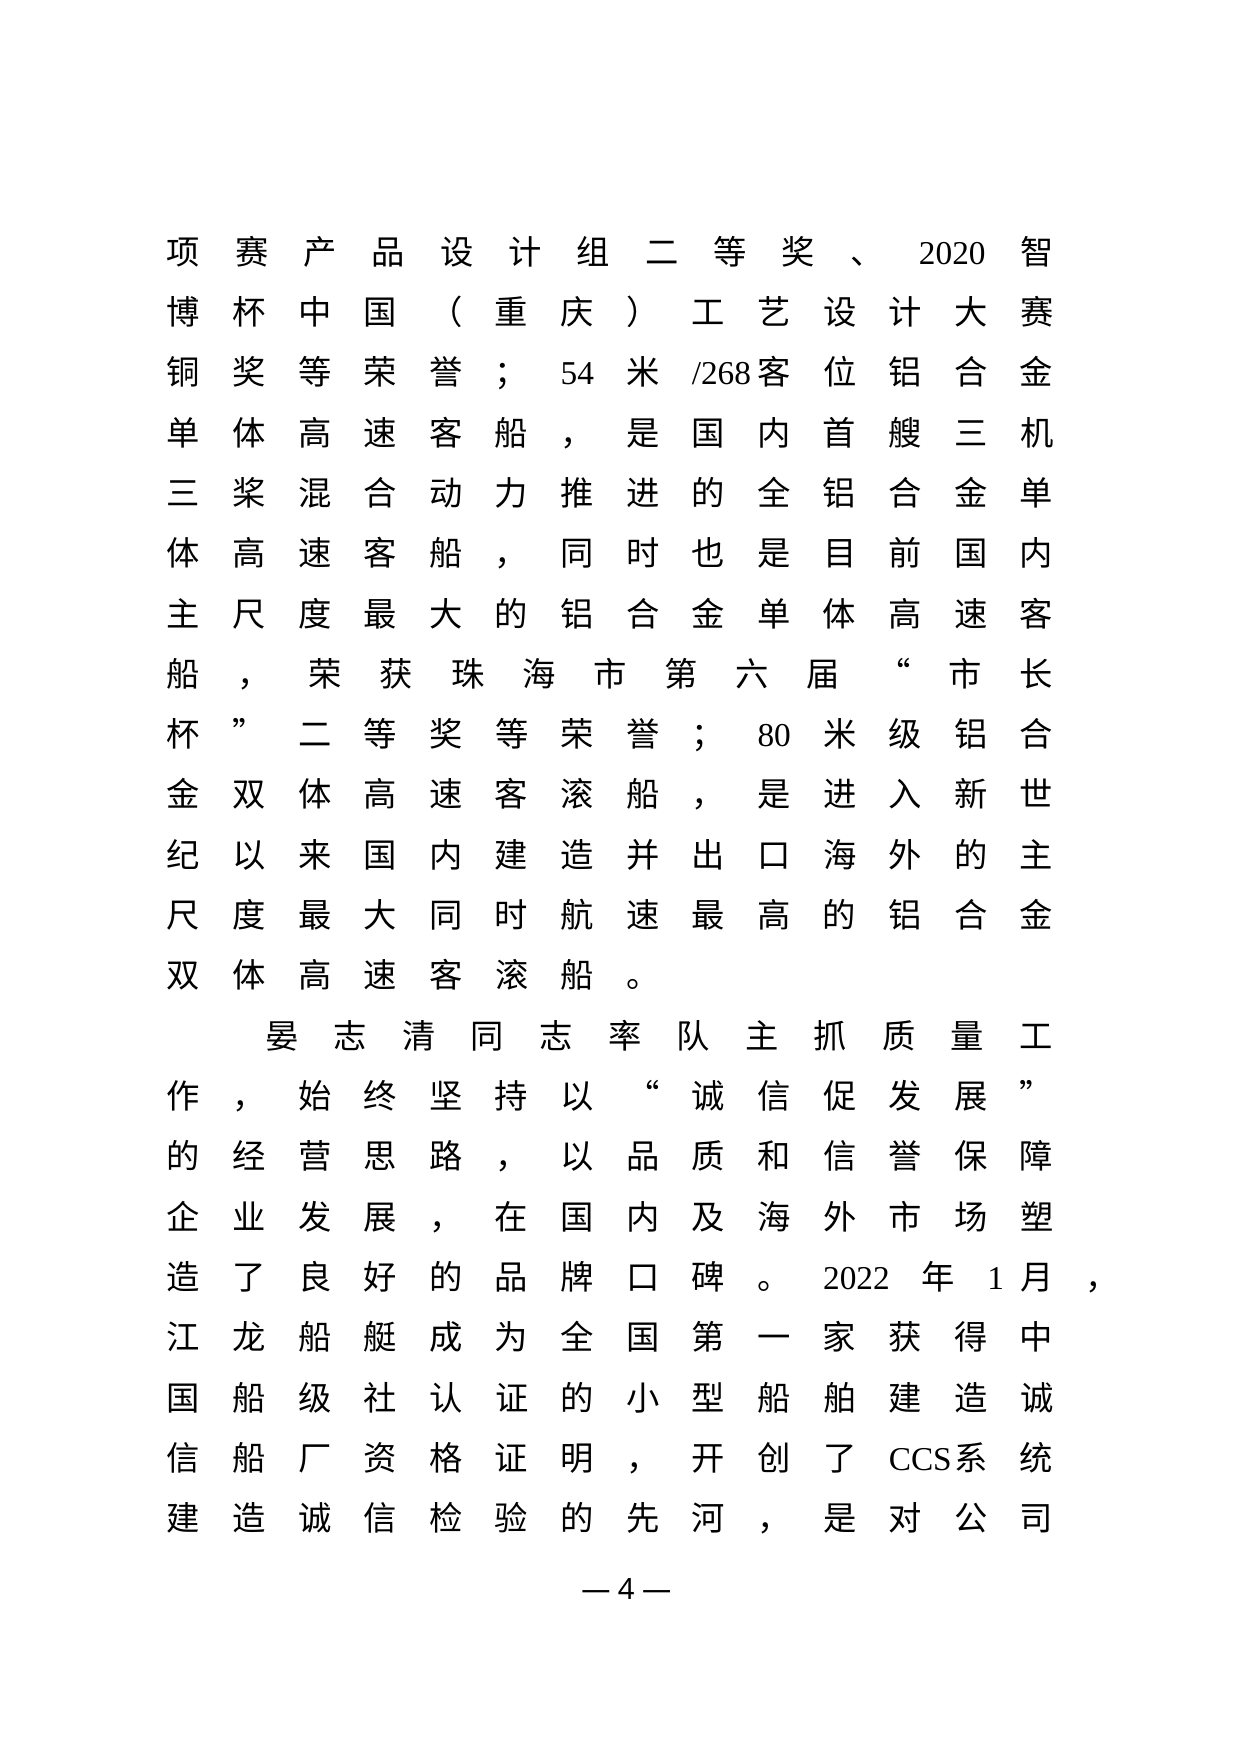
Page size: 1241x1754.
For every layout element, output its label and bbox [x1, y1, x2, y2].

text [167, 219, 1085, 1003]
text [167, 1003, 1085, 1546]
